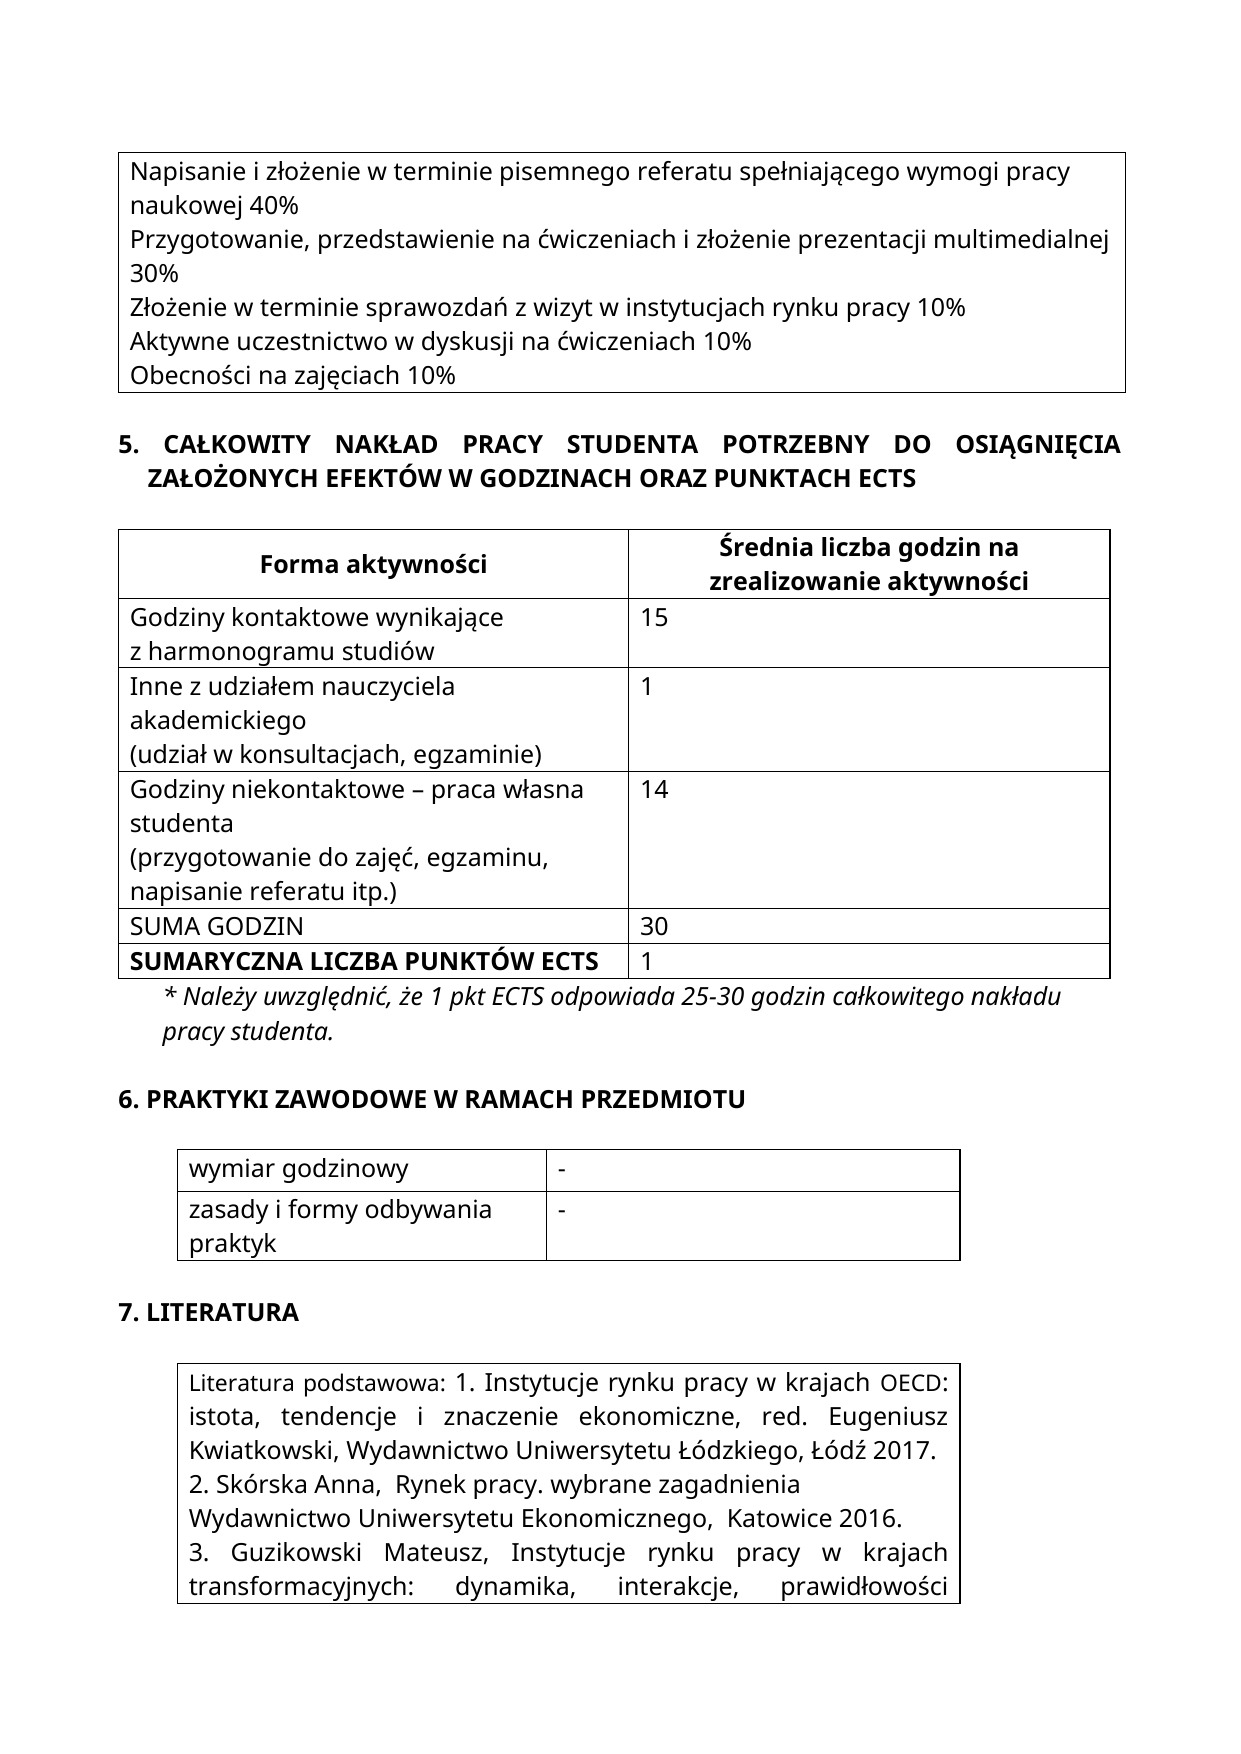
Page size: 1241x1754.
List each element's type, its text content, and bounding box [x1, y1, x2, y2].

text 5. CAŁKOWITY NAKŁAD PRACY STUDENTA POTRZEBNY DO OSIĄGNIĘCIA ZAŁOŻONYCH EFEKTÓW W GODZINACH ORAZ PUNKTACH ECTS [118, 427, 1122, 495]
text * Należy uwzględnić, że 1 pkt ECTS odpowiada 25-30 godzin całkowitego nakładu pracy studenta. [162, 979, 1122, 1047]
table_header Napisanie i złożenie w terminie pisemnego referatu spełniającego wymogi pracy naukowej 40% Przygotowanie, przedstawienie na ćwiczeniach i złożenie prezentacji multimedialnej 30% Złożenie w terminie sprawozdań z wizyt w instytucjach rynku pracy 10% Aktywne uczestnictwo w dyskusji na ćwiczeniach 10% Obecności na zajęciach 10% [119, 153, 1125, 392]
table_cell 30 [629, 909, 1109, 943]
table_header Forma aktywności [119, 530, 628, 598]
table_cell 15 [629, 599, 1109, 667]
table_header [178, 1364, 959, 1603]
text 6. PRAKTYKI ZAWODOWE W RAMACH PRZEDMIOTU [118, 1081, 1122, 1115]
table_cell Inne z udziałem nauczyciela akademickiego (udział w konsultacjach, egzaminie) [119, 668, 628, 771]
table_cell Godziny niekontaktowe – praca własna studenta (przygotowanie do zajęć, egzaminu, napisanie referatu itp.) [119, 772, 628, 908]
table_cell - [547, 1192, 959, 1260]
table_header wymiar godzinowy [178, 1150, 546, 1191]
table_header Średnia liczba godzin na zrealizowanie aktywności [629, 530, 1109, 598]
table_cell SUMA GODZIN [119, 909, 628, 943]
table_cell 14 [629, 772, 1109, 908]
table_cell Godziny kontaktowe wynikające z harmonogramu studiów [119, 599, 628, 667]
table_cell SUMARYCZNA LICZBA PUNKTÓW ECTS [119, 944, 628, 978]
table_cell 1 [629, 668, 1109, 771]
text 7. LITERATURA [118, 1295, 1122, 1329]
table_header - [547, 1150, 959, 1191]
table_cell 1 [629, 944, 1109, 978]
table_cell zasady i formy odbywania praktyk [178, 1192, 546, 1260]
